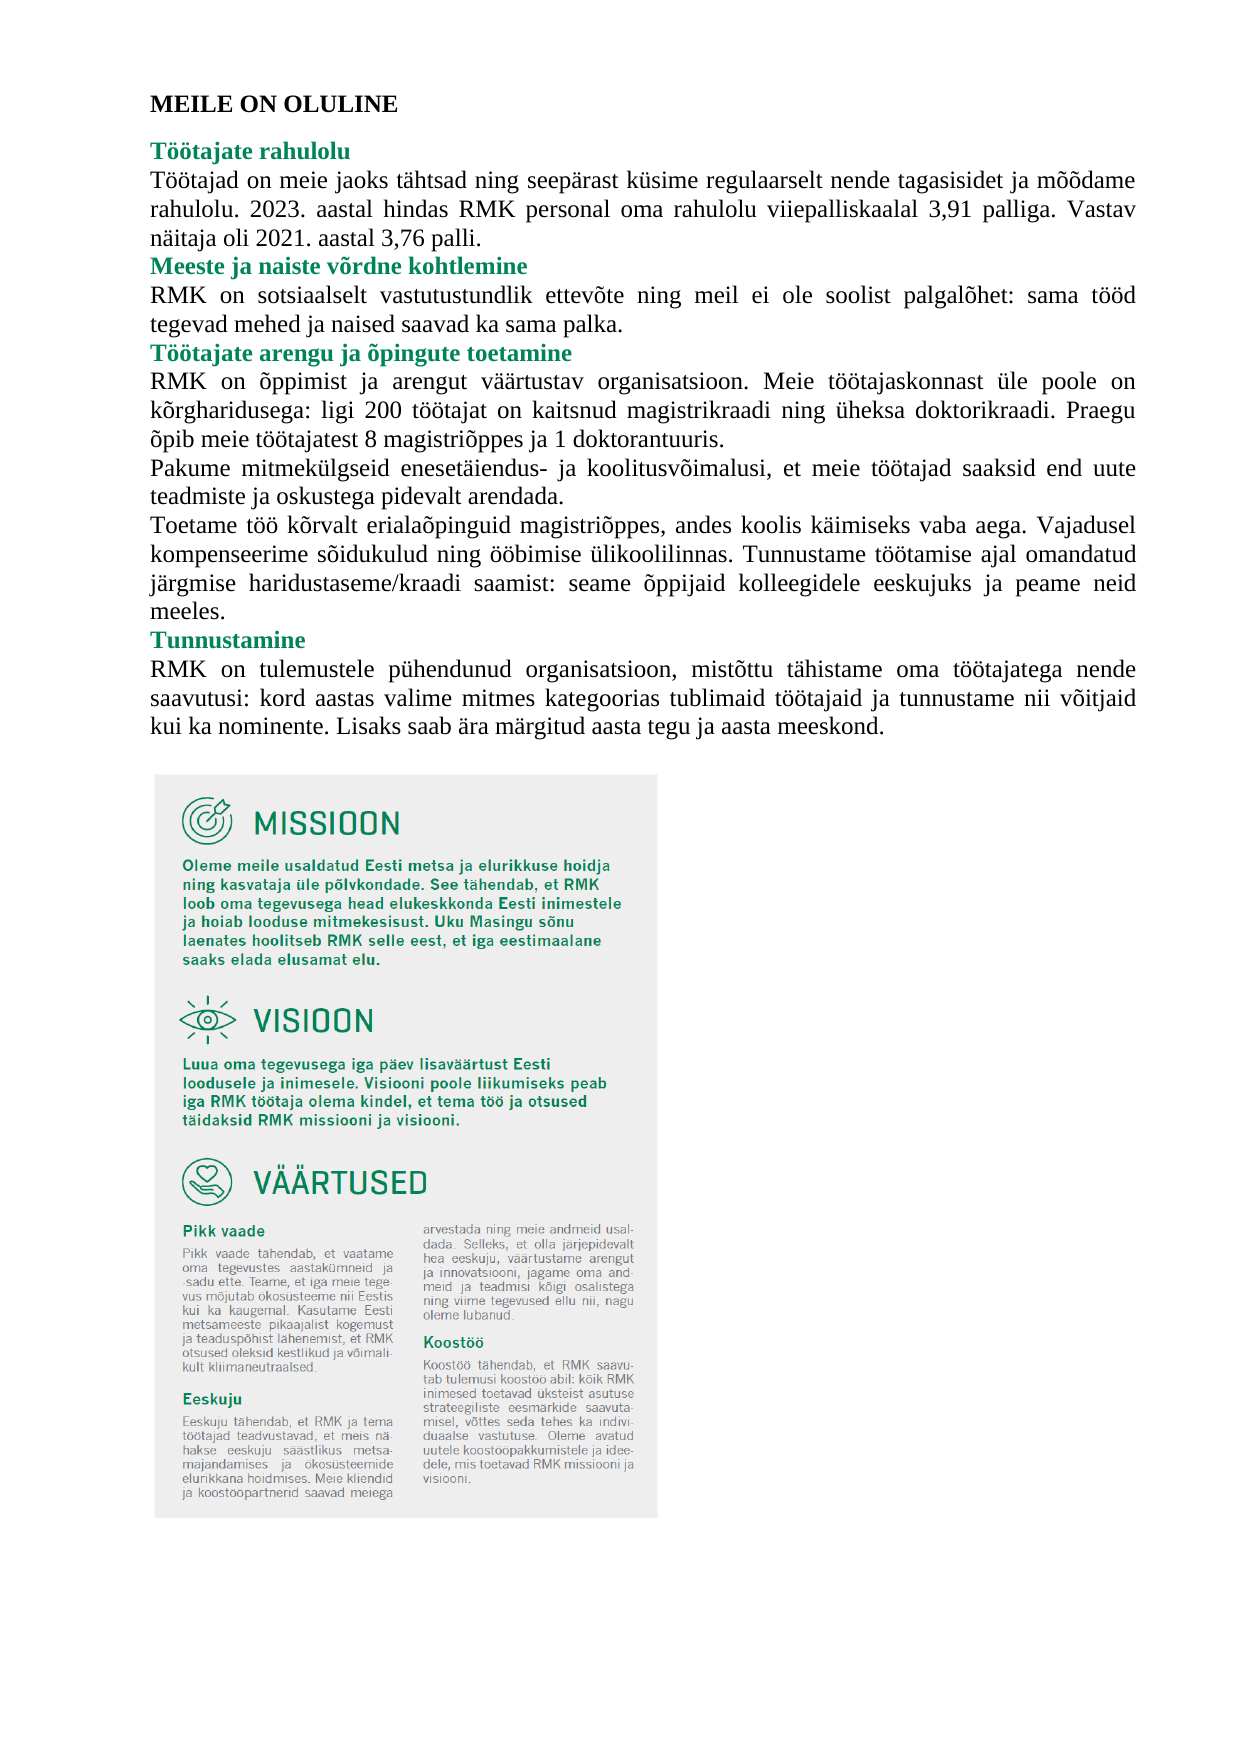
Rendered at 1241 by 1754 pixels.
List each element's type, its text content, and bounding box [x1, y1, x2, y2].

text RMK on tulemustele pühendunud organisatsioon, mistõttu tähistame oma töötajatega nende saavutusi: kord aastas valime mitmes kategoorias tublimaid töötajaid ja tunnustame nii võitjaid kui ka nominente. Lisaks saab ära märgitud aasta tegu ja aasta meeskond. [150, 654, 1137, 740]
text RMK on sotsiaalselt vastutustundlik ettevõte ning meil ei ole soolist palgalõhet: sama tööd tegevad mehed ja naised saavad ka sama palka. [150, 280, 1137, 338]
text Toetame töö kõrvalt erialaõpinguid magistriõppes, andes koolis käimiseks vaba aega. Vajadusel kompenseerime sõidukulud ning ööbimise ülikoolilinnas. Tunnustame töötamise ajal omandatud järgmise haridustaseme/kraadi saamist: seame õppijaid kolleegidele eeskujuks ja peame neid meeles. [150, 510, 1137, 625]
text RMK on õppimist ja arengut väärtustav organisatsioon. Meie töötajaskonnast üle poole on kõrgharidusega: ligi 200 töötajat on kaitsnud magistrikraadi ning üheksa doktorikraadi. Praegu õpib meie töötajatest 8 magistriõppes ja 1 doktorantuuris. [150, 366, 1137, 453]
text Meeste ja naiste võrdne kohtlemine [150, 251, 1137, 280]
text Tunnustamine [150, 625, 1137, 654]
text Töötajad on meie jaoks tähtsad ning seepärast küsime regulaarselt nende tagasisidet ja mõõdame rahulolu. 2023. aastal hindas RMK personal oma rahulolu viiepalliskaalal 3,91 palliga. Vastav näitaja oli 2021. aastal 3,76 palli. [150, 165, 1137, 251]
text Pakume mitmekülgseid enesetäiendus- ja koolitusvõimalusi, et meie töötajad saaksid end uute teadmiste ja oskustega pidevalt arendada. [150, 453, 1137, 510]
text Töötajate arengu ja õpingute toetamine [150, 338, 1137, 366]
text Töötajate rahulolu [150, 136, 1137, 165]
text MEILE ON OLULINE [150, 89, 1137, 117]
picture [150, 768, 664, 1521]
